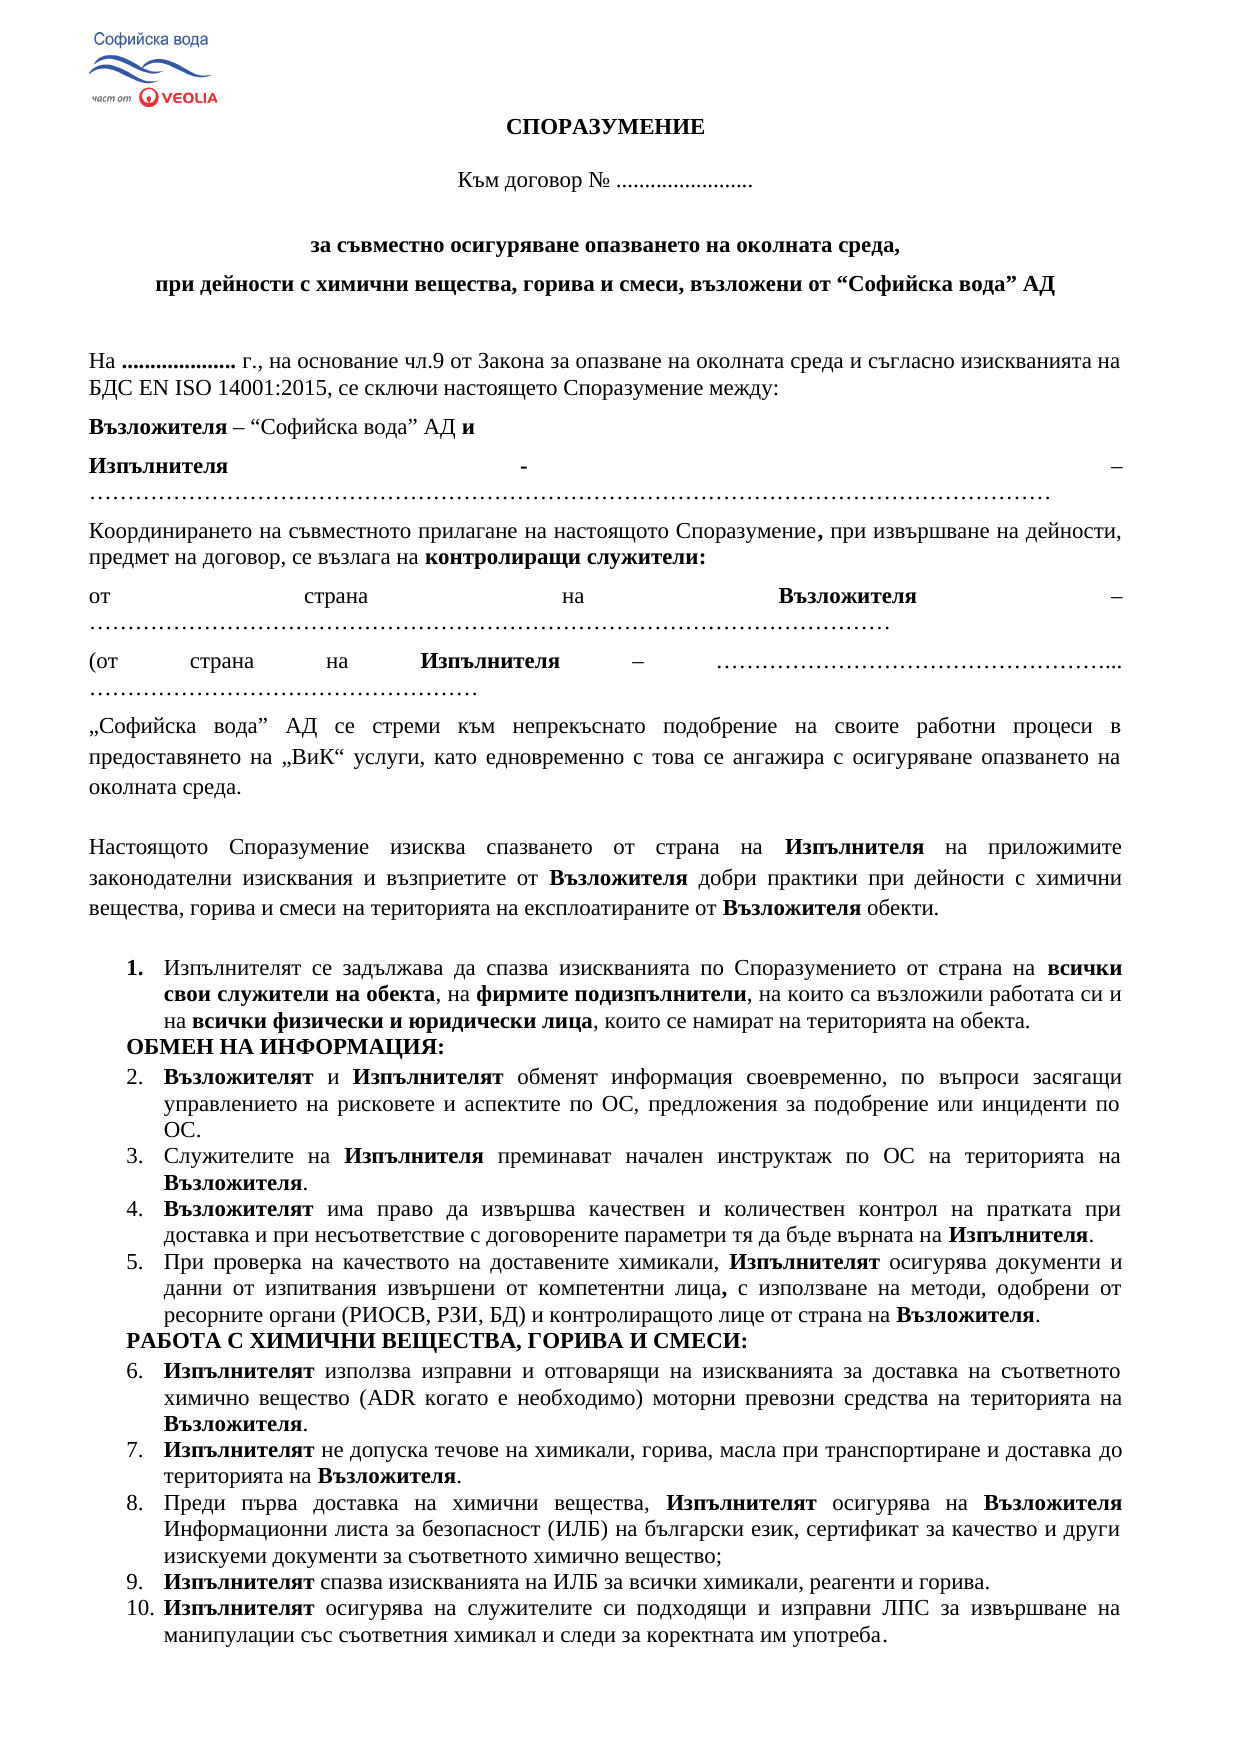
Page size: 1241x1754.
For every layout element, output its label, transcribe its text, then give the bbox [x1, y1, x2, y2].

text за съвместно осигуряване опазването на околната среда, [89, 231, 1122, 257]
text РАБОТА С ХИМИЧНИ ВЕЩЕСТВА, ГОРИВА И СМЕСИ: [126, 1327, 1122, 1353]
text Координирането на съвместното прилагане на настоящото Споразумение, при извършване на дейности, предмет на договор, се възлага на контролиращи служители: [89, 517, 1122, 569]
text при дейности с химични вещества, горива и смеси, възложени от “Софийска вода” АД [89, 270, 1122, 296]
text от страна на Възложителя – …………………………………………………………………………………………… [89, 582, 1122, 635]
list Възложителят и Изпълнителят обменят информация своевременно, по въпроси засягащи управлението на рисковете и аспектите по ОС, предложения за подобрение или инциденти по ОС. [126, 1063, 1122, 1142]
list Възложителят има право да извършва качествен и количествен контрол на пратката при доставка и при несъответствие с договорените параметри тя да бъде върната на Изпълнителя. [126, 1195, 1122, 1248]
text Настоящото Споразумение изисква спазването от страна на Изпълнителя на приложимите законодателни изисквания и възприетите от Възложителя добри практики при дейности с химични вещества, горива и смеси на територията на експлоатираните от Възложителя обекти. [89, 833, 1122, 920]
list Изпълнителят използва изправни и отговарящи на изискванията за доставка на съответното химично вещество (ADR когато е необходимо) моторни превозни средства на територията на Възложителя. [126, 1357, 1122, 1436]
text Възложителя – “Софийска вода” АД и [89, 413, 1122, 439]
list Изпълнителят спазва изискванията на ИЛБ за всички химикали, реагенти и горива. [126, 1568, 1122, 1594]
list Преди първа доставка на химични вещества, Изпълнителят осигурява на Възложителя Информационни листа за безопасност (ИЛБ) на български език, сертификат за качество и други изискуеми документи за съответното химично вещество; [126, 1489, 1122, 1568]
list Служителите на Изпълнителя преминават начален инструктаж по ОС на територията на Възложителя. [126, 1142, 1122, 1195]
list Изпълнителят се задължава да спазва изискванията по Споразумението от страна на всички свои служители на обекта, на фирмите подизпълнители, на които са възложили работата си и на всички физически и юридически лица, които се намират на територията на обекта. [126, 954, 1122, 1033]
text ОБМЕН НА ИНФОРМАЦИЯ: [126, 1033, 1122, 1059]
text СПОРАЗУМЕНИЕ [89, 113, 1122, 139]
text Изпълнителя - – ……………………………………………………………………………………………………………… [89, 452, 1122, 504]
list Изпълнителят oсигурява на служителите си подходящи и изправни ЛПС за извършване на манипулации със съответния химикал и следи за коректната им употреба. [126, 1594, 1122, 1647]
text „Софийска вода” АД се стреми към непрекъснато подобрение на своите работни процеси в предоставянето на „ВиК“ услуги, като едновременно с това се ангажира с осигуряване опазването на околната среда. [89, 712, 1122, 799]
text Към договор № ........................ [89, 166, 1122, 192]
list Изпълнителят не допуска течове на химикали, горива, масла при транспортиране и доставка до територията на Възложителя. [126, 1436, 1122, 1489]
list При проверка на качеството на доставените химикали, Изпълнителят осигурява документи и данни от изпитвания извършени от компетентни лица, с използване на методи, одобрени от ресорните органи (РИОСВ, РЗИ, БД) и контролиращото лице от страна на Възложителя. [126, 1248, 1122, 1327]
text На .................... г., на основание чл.9 от Закона за опазване на околната среда и съгласно изискванията на БДС EN ISO 14001:2015, се сключи настоящето Споразумение между: [89, 348, 1122, 400]
text (от страна на Изпълнителя – ……………………………………………...…………………………………………… [89, 647, 1122, 700]
picture [89, 32, 218, 107]
